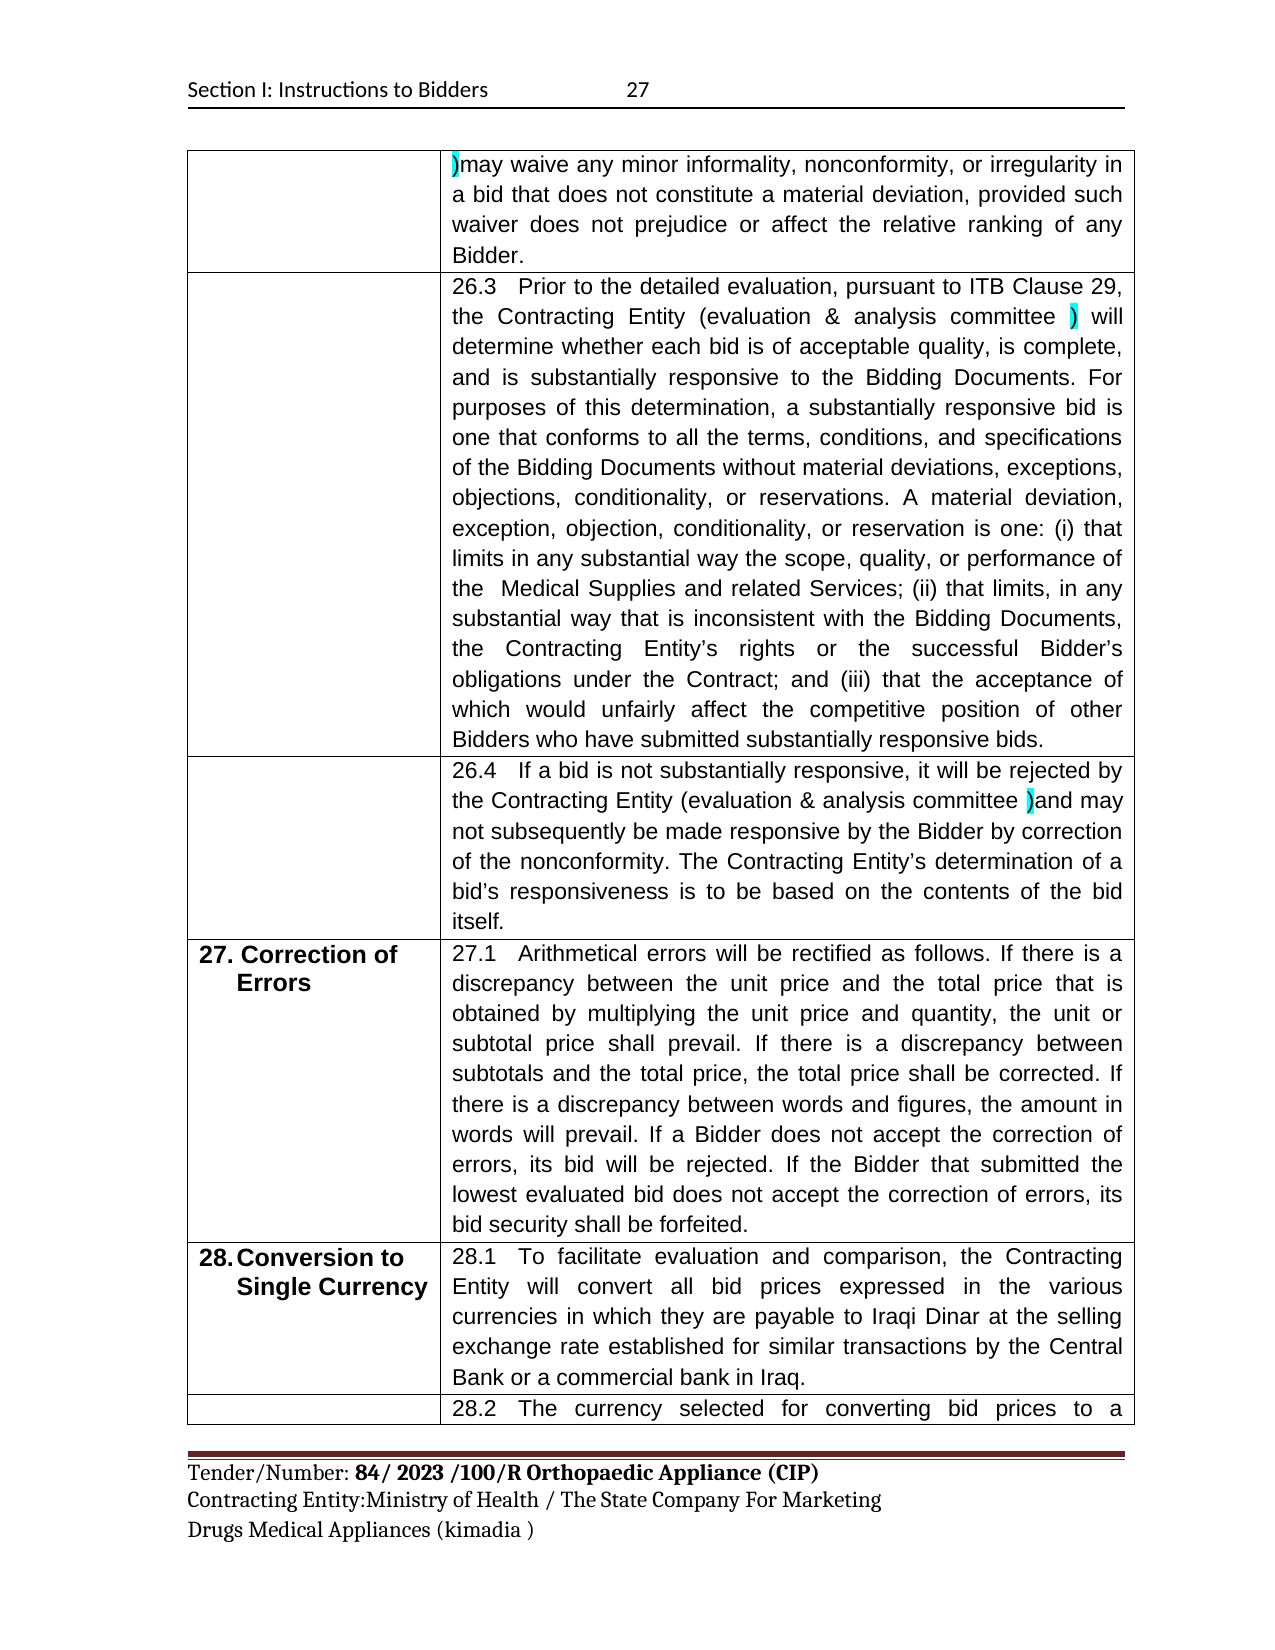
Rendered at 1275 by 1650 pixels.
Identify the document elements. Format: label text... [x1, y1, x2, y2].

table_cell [441, 1395, 1134, 1423]
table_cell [441, 151, 1134, 272]
table_cell 27.1 Arithmetical errors will be rectified as follows. If there is a discrepancy between the unit price and the total price that is obtained by multiplying the unit price and quantity, the unit or subtotal price shall prevail. If there is a discrepancy between subtotals and the total price, the total price shall be corrected. If there is a discrepancy between words and figures, the amount in words will prevail. If a Bidder does not accept the correction of errors, its bid will be rejected. If the Bidder that submitted the lowest evaluated bid does not accept the correction of errors, its bid security shall be forfeited. [441, 940, 1134, 1242]
table_cell 28. Conversion to Single Currency [188, 1243, 440, 1394]
table_cell 28.1 To facilitate evaluation and comparison, the Contracting Entity will convert all bid prices expressed in the various currencies in which they are payable to Iraqi Dinar at the selling exchange rate established for similar transactions by the Central Bank or a commercial bank in Iraq. [441, 1243, 1134, 1394]
table_cell [188, 273, 440, 756]
table_cell [188, 151, 440, 272]
table_cell [188, 757, 440, 938]
table_cell [188, 1395, 440, 1423]
table_cell 27. Correction of Errors [188, 940, 440, 1242]
table_cell 26.3 Prior to the detailed evaluation, pursuant to ITB Clause 29, the Contracting Entity (evaluation & analysis committee ) will determine whether each bid is of acceptable quality, is complete, and is substantially responsive to the Bidding Documents. For purposes of this determination, a substantially responsive bid is one that conforms to all the terms, conditions, and specifications of the Bidding Documents without material deviations, exceptions, objections, conditionality, or reservations. A material deviation, exception, objection, conditionality, or reservation is one: (i) that limits in any substantial way the scope, quality, or performance of the Medical Supplies and related Services; (ii) that limits, in any substantial way that is inconsistent with the Bidding Documents, the Contracting Entity’s rights or the successful Bidder’s obligations under the Contract; and (iii) that the acceptance of which would unfairly affect the competitive position of other Bidders who have submitted substantially responsive bids. [441, 273, 1134, 756]
table_cell 26.4 If a bid is not substantially responsive, it will be rejected by the Contracting Entity (evaluation & analysis committee )and may not subsequently be made responsive by the Bidder by correction of the nonconformity. The Contracting Entity’s determination of a bid’s responsiveness is to be based on the contents of the bid itself. [441, 757, 1134, 938]
